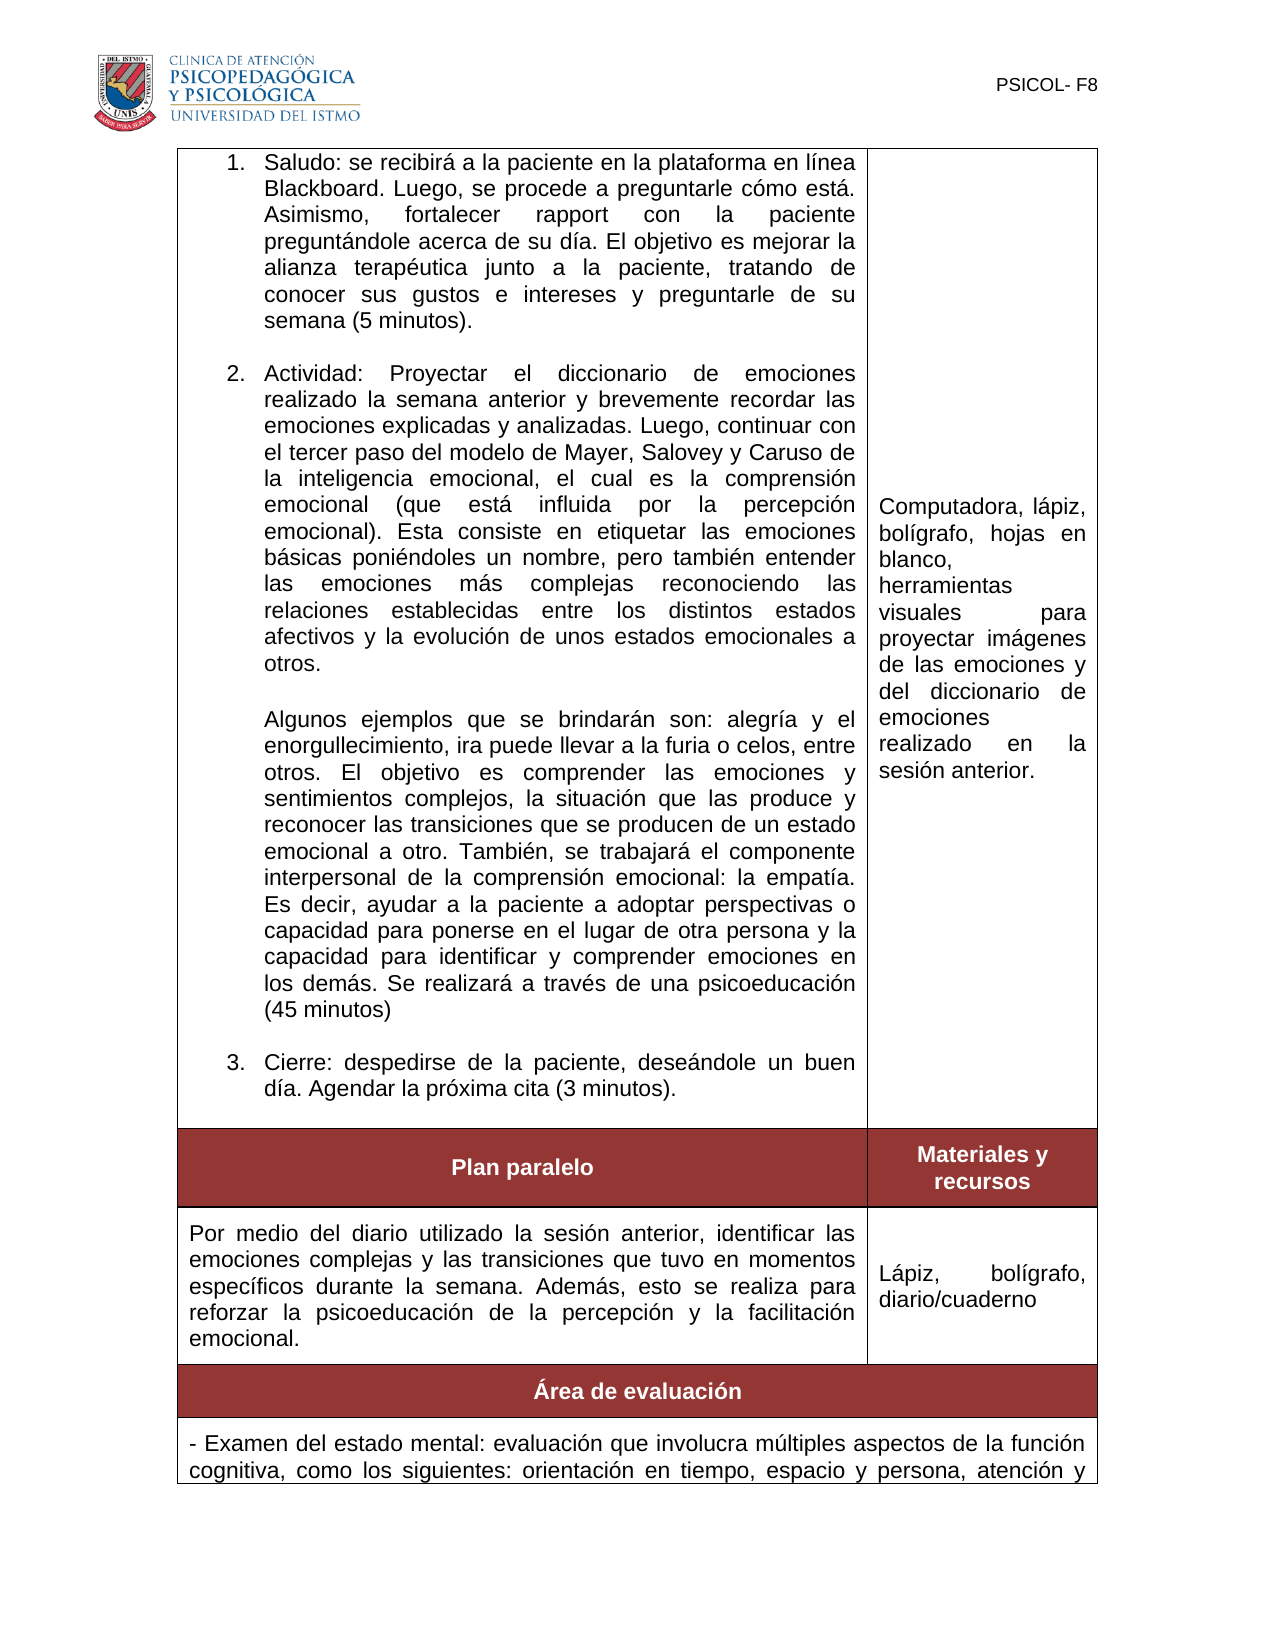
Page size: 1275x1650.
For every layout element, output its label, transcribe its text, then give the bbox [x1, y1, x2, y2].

table_cell Lápiz, bolígrafo, diario/cuaderno [868, 1208, 1097, 1364]
table_cell Computadora, lápiz, bolígrafo, hojas en blanco, herramientas visuales para proyectar imágenes de las emociones y del diccionario de emociones realizado en la sesión anterior. [868, 149, 1097, 1128]
picture [42, 25, 422, 166]
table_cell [178, 1418, 1097, 1483]
table_cell Área de evaluación [178, 1365, 1097, 1417]
table_cell Por medio del diario utilizado la sesión anterior, identificar las emociones complejas y las transiciones que tuvo en momentos específicos durante la semana. Además, esto se realiza para reforzar la psicoeducación de la percepción y la facilitación emocional. [178, 1208, 867, 1364]
table_cell Materiales y recursos [868, 1129, 1097, 1206]
table_cell Plan paralelo [178, 1129, 867, 1206]
table_cell Saludo: se recibirá a la paciente en la plataforma en línea Blackboard. Luego, se procede a preguntarle cómo está. Asimismo, fortalecer rapport con la paciente preguntándole acerca de su día. El objetivo es mejorar la alianza terapéutica junto a la paciente, tratando de conocer sus gustos e intereses y preguntarle de su semana (5 minutos). Actividad: Proyectar el diccionario de emociones realizado la semana anterior y brevemente recordar las emociones explicadas y analizadas. Luego, continuar con el tercer paso del modelo de Mayer, Salovey y Caruso de la inteligencia emocional, el cual es la comprensión emocional (que está influida por la percepción emocional). Esta consiste en etiquetar las emociones básicas poniéndoles un nombre, pero también entender las emociones más complejas reconociendo las relaciones establecidas entre los distintos estados afectivos y la evolución de unos estados emocionales a otros. Algunos ejemplos que se brindarán son: alegría y el enorgullecimiento, ira puede llevar a la furia o celos, entre otros. El objetivo es comprender las emociones y sentimientos complejos, la situación que las produce y reconocer las transiciones que se producen de un estado emocional a otro. También, se trabajará el componente interpersonal de la comprensión emocional: la empatía. Es decir, ayudar a la paciente a adoptar perspectivas o capacidad para ponerse en el lugar de otra persona y la capacidad para identificar y comprender emociones en los demás. Se realizará a través de una psicoeducación (45 minutos) Cierre: despedirse de la paciente, deseándole un buen día. Agendar la próxima cita (3 minutos). [178, 149, 867, 1128]
